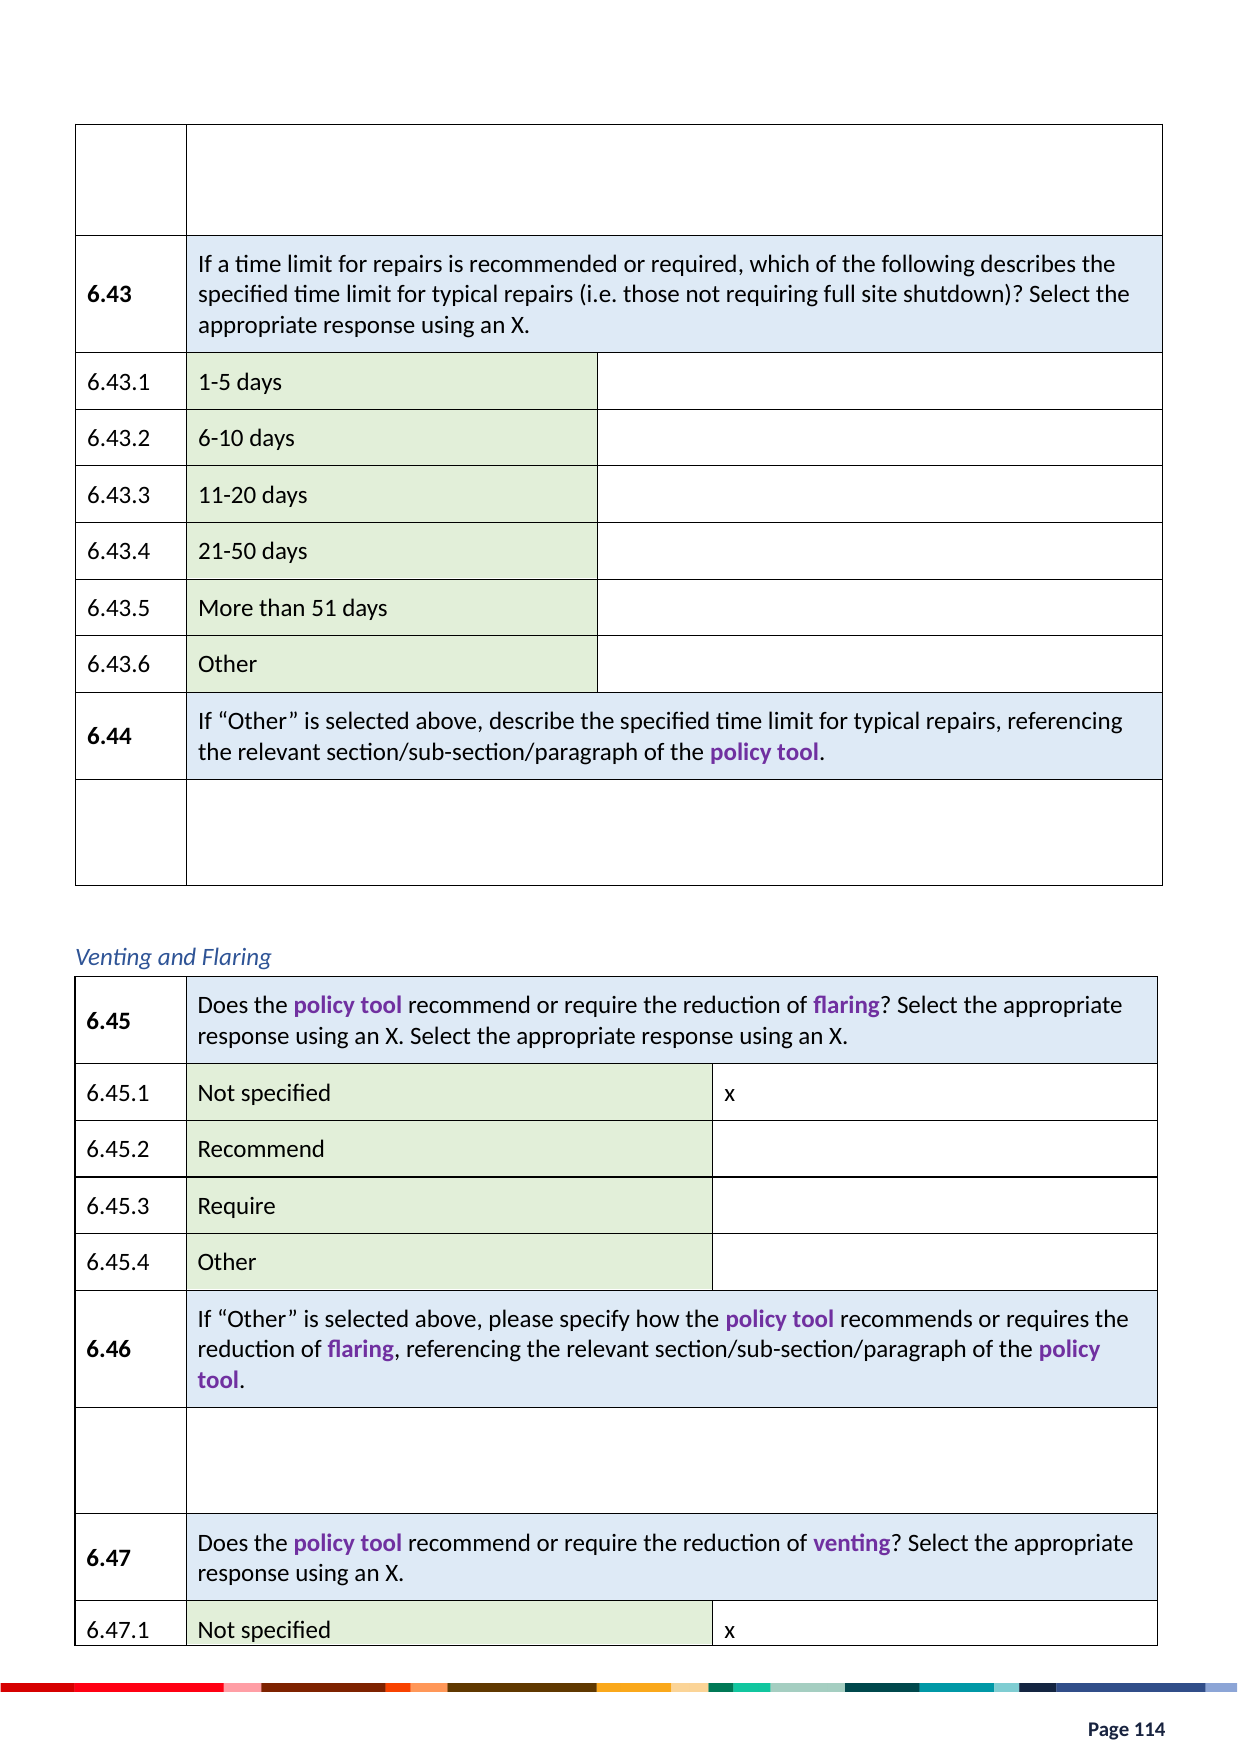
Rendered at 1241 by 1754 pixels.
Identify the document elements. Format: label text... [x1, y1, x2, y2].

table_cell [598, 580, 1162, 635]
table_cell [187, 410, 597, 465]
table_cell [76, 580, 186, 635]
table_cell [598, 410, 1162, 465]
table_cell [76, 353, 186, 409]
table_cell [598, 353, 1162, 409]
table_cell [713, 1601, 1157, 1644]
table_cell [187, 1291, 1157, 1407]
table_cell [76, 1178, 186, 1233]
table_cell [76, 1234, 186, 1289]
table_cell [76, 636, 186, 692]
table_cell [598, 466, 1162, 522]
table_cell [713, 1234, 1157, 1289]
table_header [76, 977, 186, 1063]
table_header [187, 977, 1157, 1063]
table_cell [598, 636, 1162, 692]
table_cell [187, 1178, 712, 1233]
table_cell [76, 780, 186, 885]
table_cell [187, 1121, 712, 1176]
picture [0, 1683, 1236, 1692]
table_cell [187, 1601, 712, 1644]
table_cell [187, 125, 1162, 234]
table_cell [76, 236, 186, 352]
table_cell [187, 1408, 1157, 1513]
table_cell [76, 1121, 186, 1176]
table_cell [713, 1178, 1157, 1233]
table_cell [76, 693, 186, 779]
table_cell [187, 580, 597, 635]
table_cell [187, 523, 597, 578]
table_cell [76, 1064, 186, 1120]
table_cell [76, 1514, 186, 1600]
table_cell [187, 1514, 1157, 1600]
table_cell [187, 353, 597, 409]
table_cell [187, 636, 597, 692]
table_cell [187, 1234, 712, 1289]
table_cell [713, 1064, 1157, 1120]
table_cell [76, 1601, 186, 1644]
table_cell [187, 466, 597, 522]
subtitle Venting and Flaring [75, 941, 1165, 972]
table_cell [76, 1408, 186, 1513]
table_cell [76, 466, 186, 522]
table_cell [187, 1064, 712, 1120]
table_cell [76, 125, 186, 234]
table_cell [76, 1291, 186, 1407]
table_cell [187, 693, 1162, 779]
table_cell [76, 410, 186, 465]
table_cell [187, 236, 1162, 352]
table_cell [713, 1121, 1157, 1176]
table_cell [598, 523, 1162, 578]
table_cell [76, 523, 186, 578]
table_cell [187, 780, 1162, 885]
